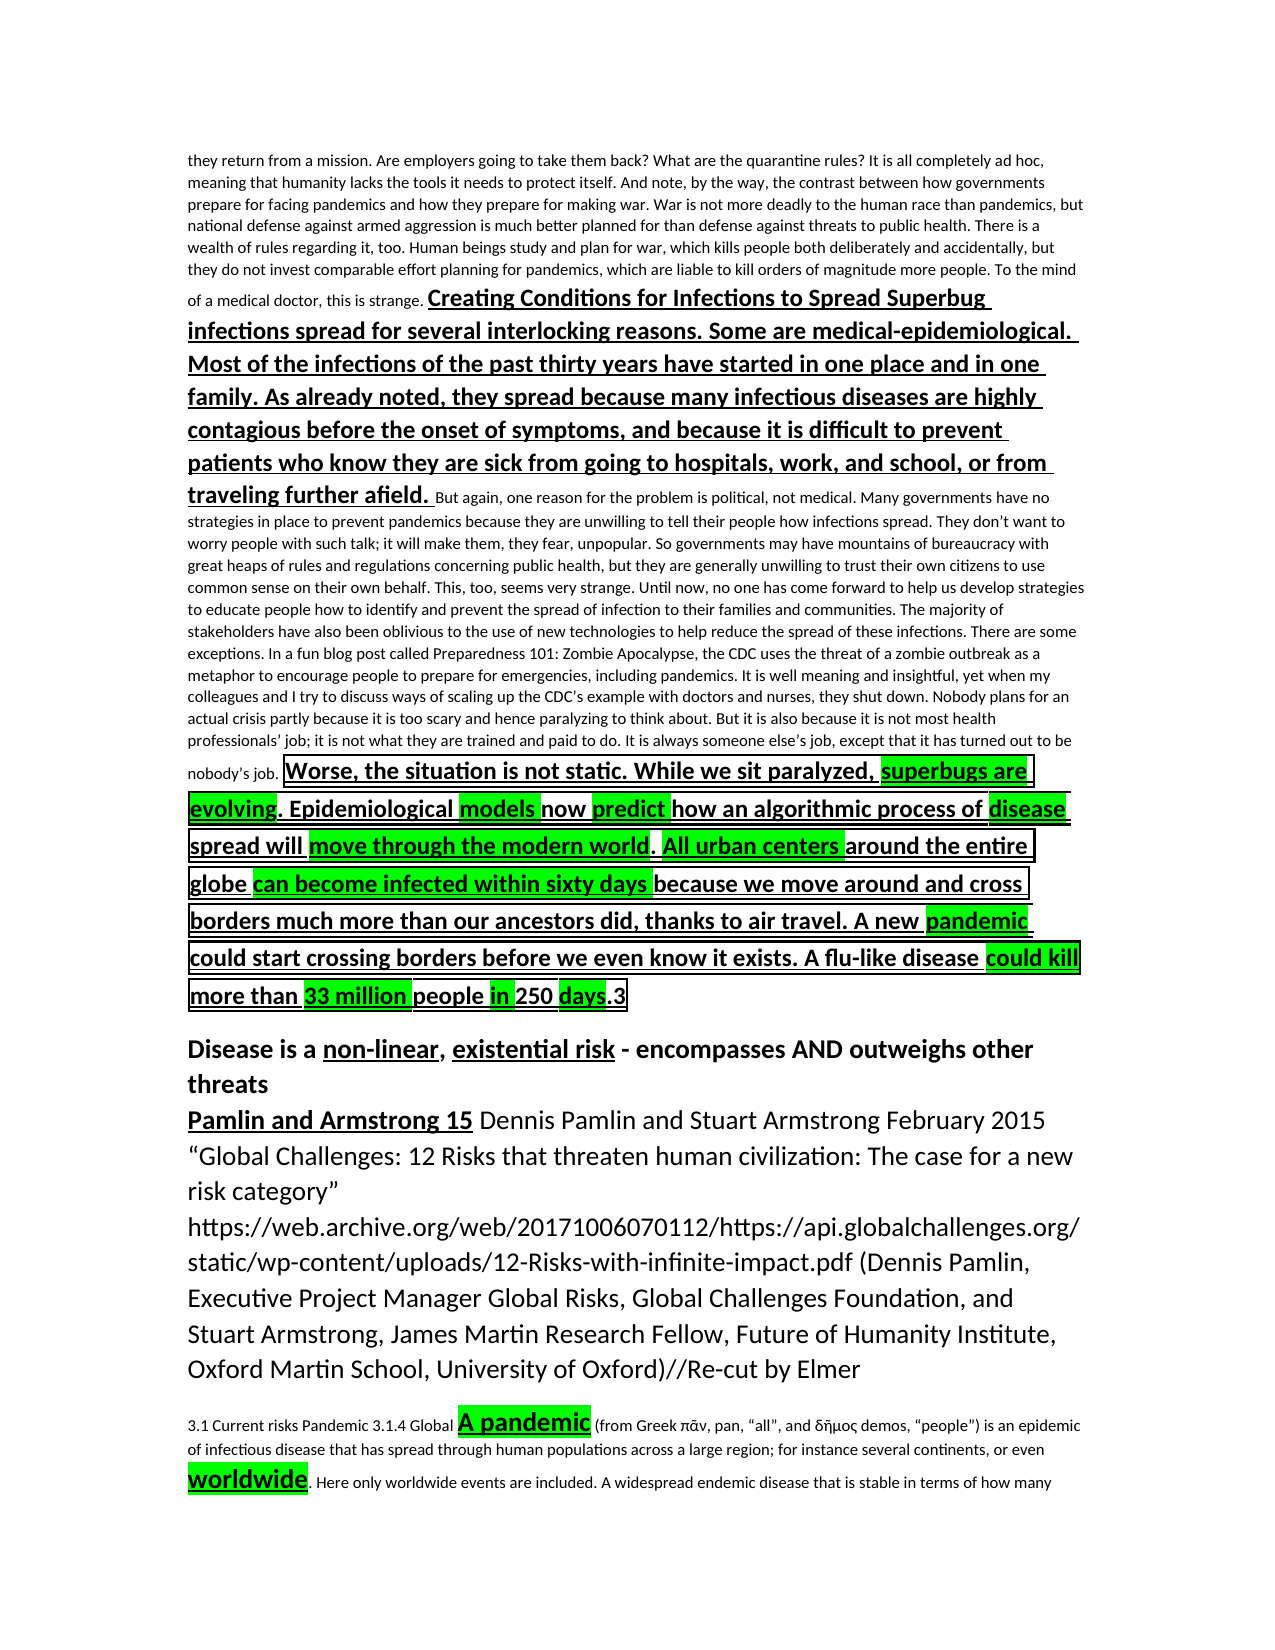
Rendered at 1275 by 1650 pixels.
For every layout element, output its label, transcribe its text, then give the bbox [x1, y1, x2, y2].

subtitle Disease is a non-linear, existential risk - encompasses AND outweighs other threats [187, 1032, 1087, 1101]
text Pamlin and Armstrong 15 Dennis Pamlin and Stuart Armstrong February 2015 “Global Challenges: 12 Risks that threaten human civilization: The case for a new risk category” https://web.archive.org/web/20171006070112/https://api.globalchallenges.org/static/wp-content/uploads/12-Risks-with-infinite-impact.pdf (Dennis Pamlin, Executive Project Manager Global Risks, Global Challenges Foundation, and Stuart Armstrong, James Martin Research Fellow, Future of Humanity Institute, Oxford Martin School, University of Oxford)//Re-cut by Elmer [187, 1103, 1087, 1386]
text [187, 1405, 1087, 1495]
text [187, 150, 1087, 1012]
